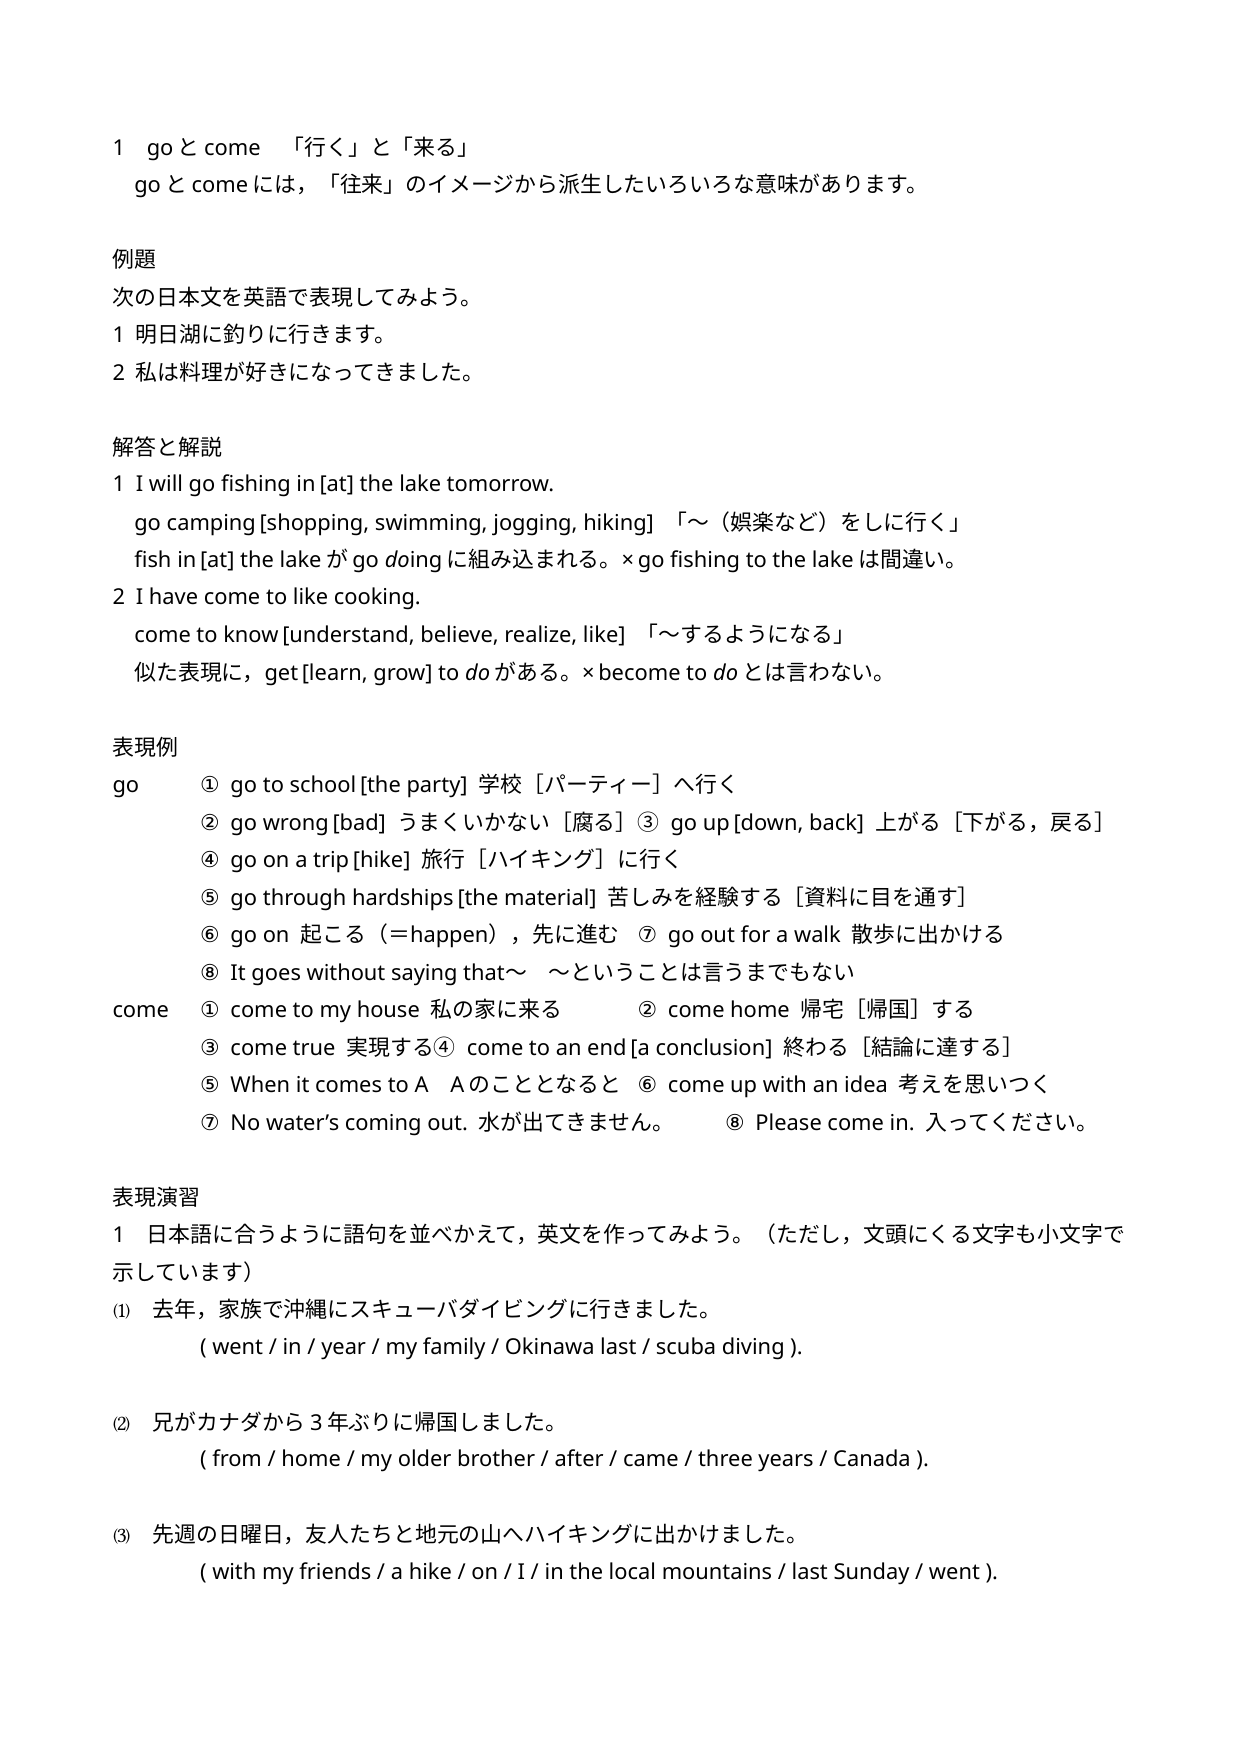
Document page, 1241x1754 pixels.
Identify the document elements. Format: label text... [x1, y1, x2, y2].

text 似た表現に，get [learn, grow] to doがある。× become to doとは言わない。 [112, 652, 1128, 689]
text ( with my friends / a hike / on / I / in the local mountains / last Sunday / went ). [112, 1552, 1128, 1589]
text 1 goとcome 「行く」と「来る」 [112, 127, 1128, 164]
text ⑦ No water’s coming out. 水が出てきません。 ⑧ Please come in. 入ってください。 [112, 1102, 1128, 1139]
text ③ come true 実現する④ come to an end [a conclusion] 終わる［結論に達する］ [112, 1027, 1128, 1064]
text 2 私は料理が好きになってきました。 [112, 352, 1128, 389]
text ( from / home / my older brother / after / came / three years / Canada ). [112, 1439, 1128, 1477]
text ⑧ It goes without saying that～ ～ということは言うまでもない [112, 952, 1128, 989]
text 1 明日湖に釣りに行きます。 [112, 314, 1128, 352]
text come ① come to my house 私の家に来る ② come home 帰宅［帰国］する [112, 989, 1128, 1027]
text 解答と解説 [112, 427, 1128, 464]
text come to know [understand, believe, realize, like] 「～するようになる」 [112, 614, 1128, 652]
text ( went / in / year / my family / Okinawa last / scuba diving ). [112, 1327, 1128, 1364]
text ⑴ 去年，家族で沖縄にスキューバダイビングに行きました。 [112, 1289, 1128, 1327]
text 2 I have come to like cooking. [112, 577, 1128, 614]
text ⑶ 先週の日曜日，友人たちと地元の山へハイキングに出かけました。 [112, 1514, 1128, 1552]
text ⑤ When it comes to A Aのこととなると ⑥ come up with an idea 考えを思いつく [112, 1064, 1128, 1102]
text 次の日本文を英語で表現してみよう。 [112, 277, 1128, 314]
text 表現演習 [112, 1177, 1128, 1214]
text 1 I will go fishing in [at] the lake tomorrow. [112, 464, 1128, 502]
text 表現例 [112, 727, 1128, 764]
text 例題 [112, 239, 1128, 277]
text ⑤ go through hardships [the material] 苦しみを経験する［資料に目を通す］ [112, 877, 1128, 914]
text goとcomeには，「往来」のイメージから派生したいろいろな意味があります。 [112, 164, 1128, 202]
text fish in [at] the lakeがgo doingに組み込まれる。× go fishing to the lakeは間違い。 [112, 539, 1128, 577]
text ⑵ 兄がカナダから3年ぶりに帰国しました。 [112, 1402, 1128, 1439]
text ⑥ go on 起こる（＝happen），先に進む ⑦ go out for a walk 散歩に出かける [112, 914, 1128, 952]
text ② go wrong [bad] うまくいかない［腐る］③ go up [down, back] 上がる［下がる，戻る］ [112, 802, 1128, 839]
text go camping [shopping, swimming, jogging, hiking] 「～（娯楽など）をしに行く」 [112, 502, 1128, 539]
text go ① go to school [the party] 学校［パーティー］へ行く [112, 764, 1128, 802]
text ④ go on a trip [hike] 旅行［ハイキング］に行く [112, 839, 1128, 877]
text 1 日本語に合うように語句を並べかえて，英文を作ってみよう。（ただし，文頭にくる文字も小文字で示しています） [112, 1214, 1128, 1289]
